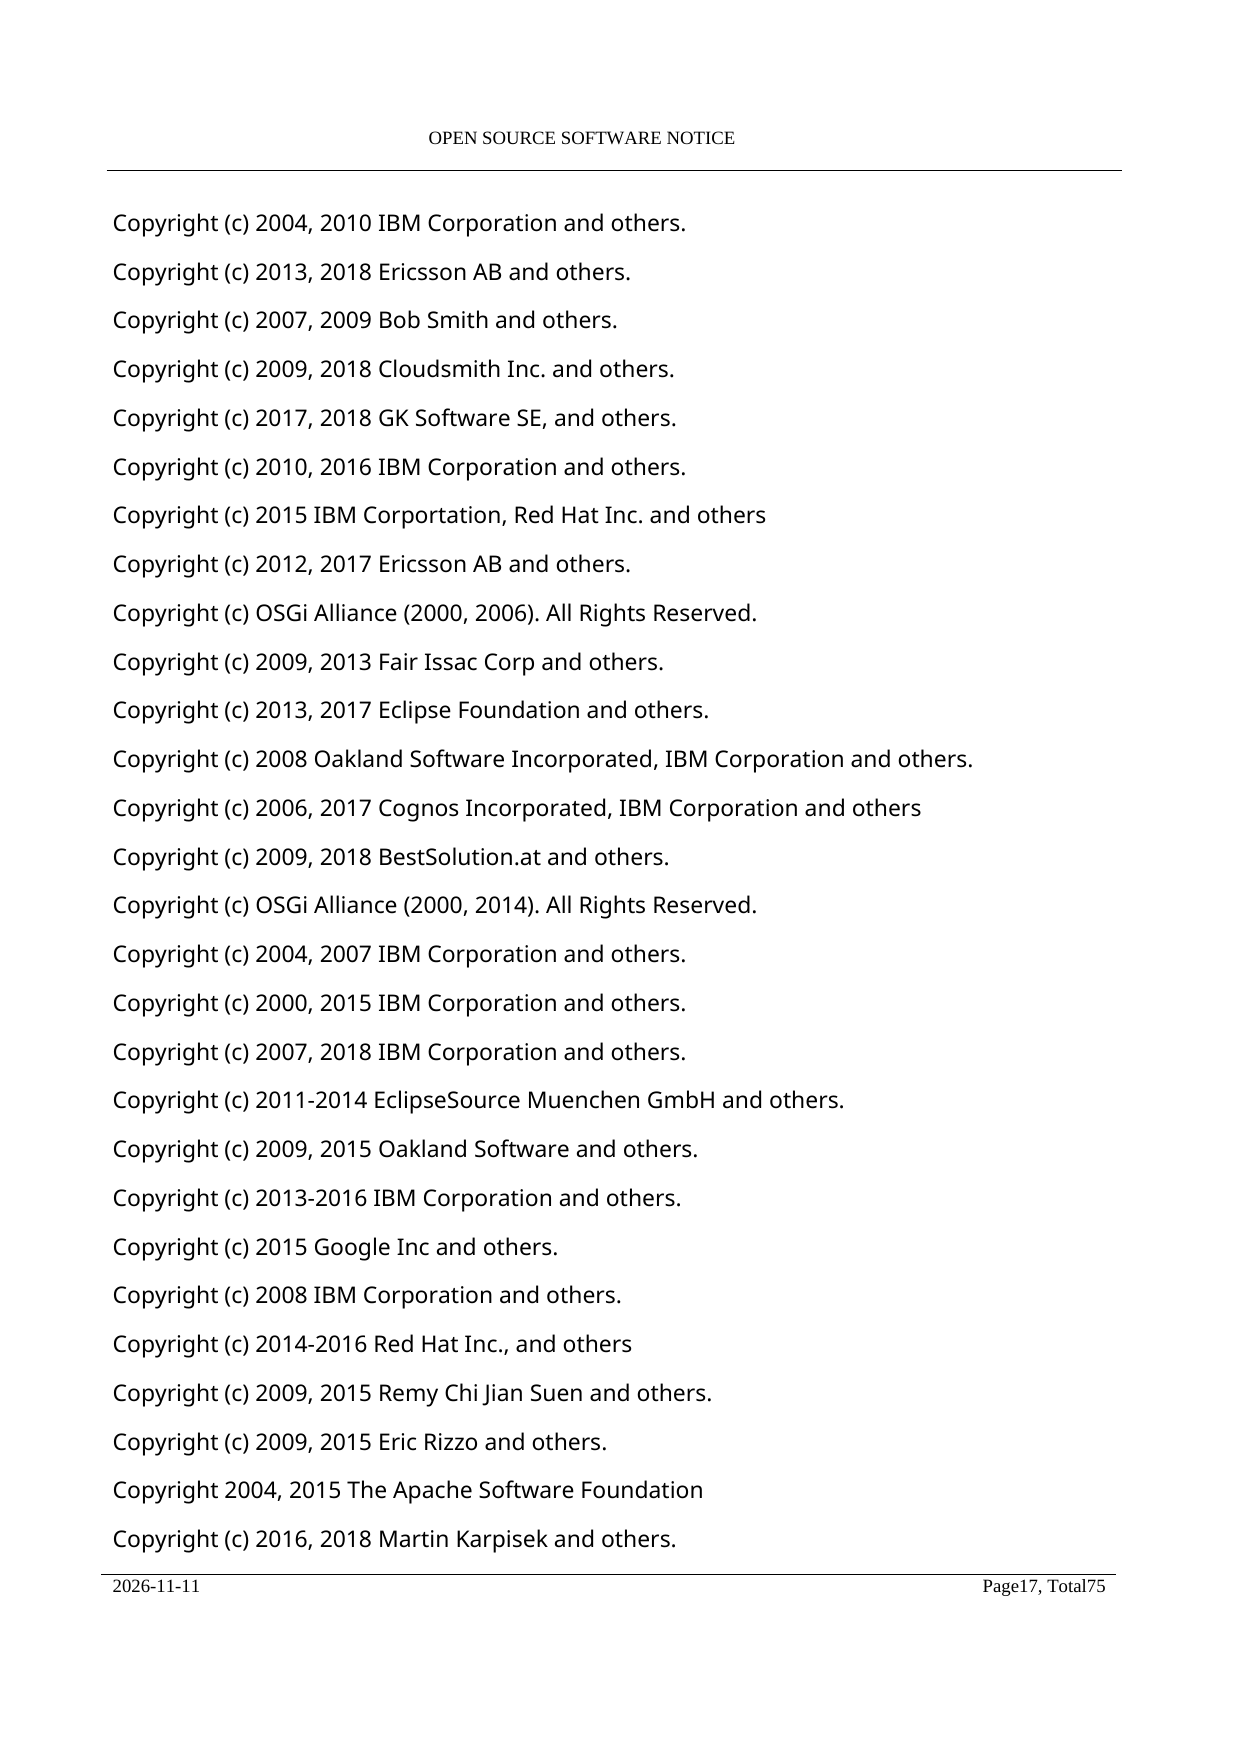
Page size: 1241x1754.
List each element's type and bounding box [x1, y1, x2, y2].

text [112, 206, 1128, 1555]
